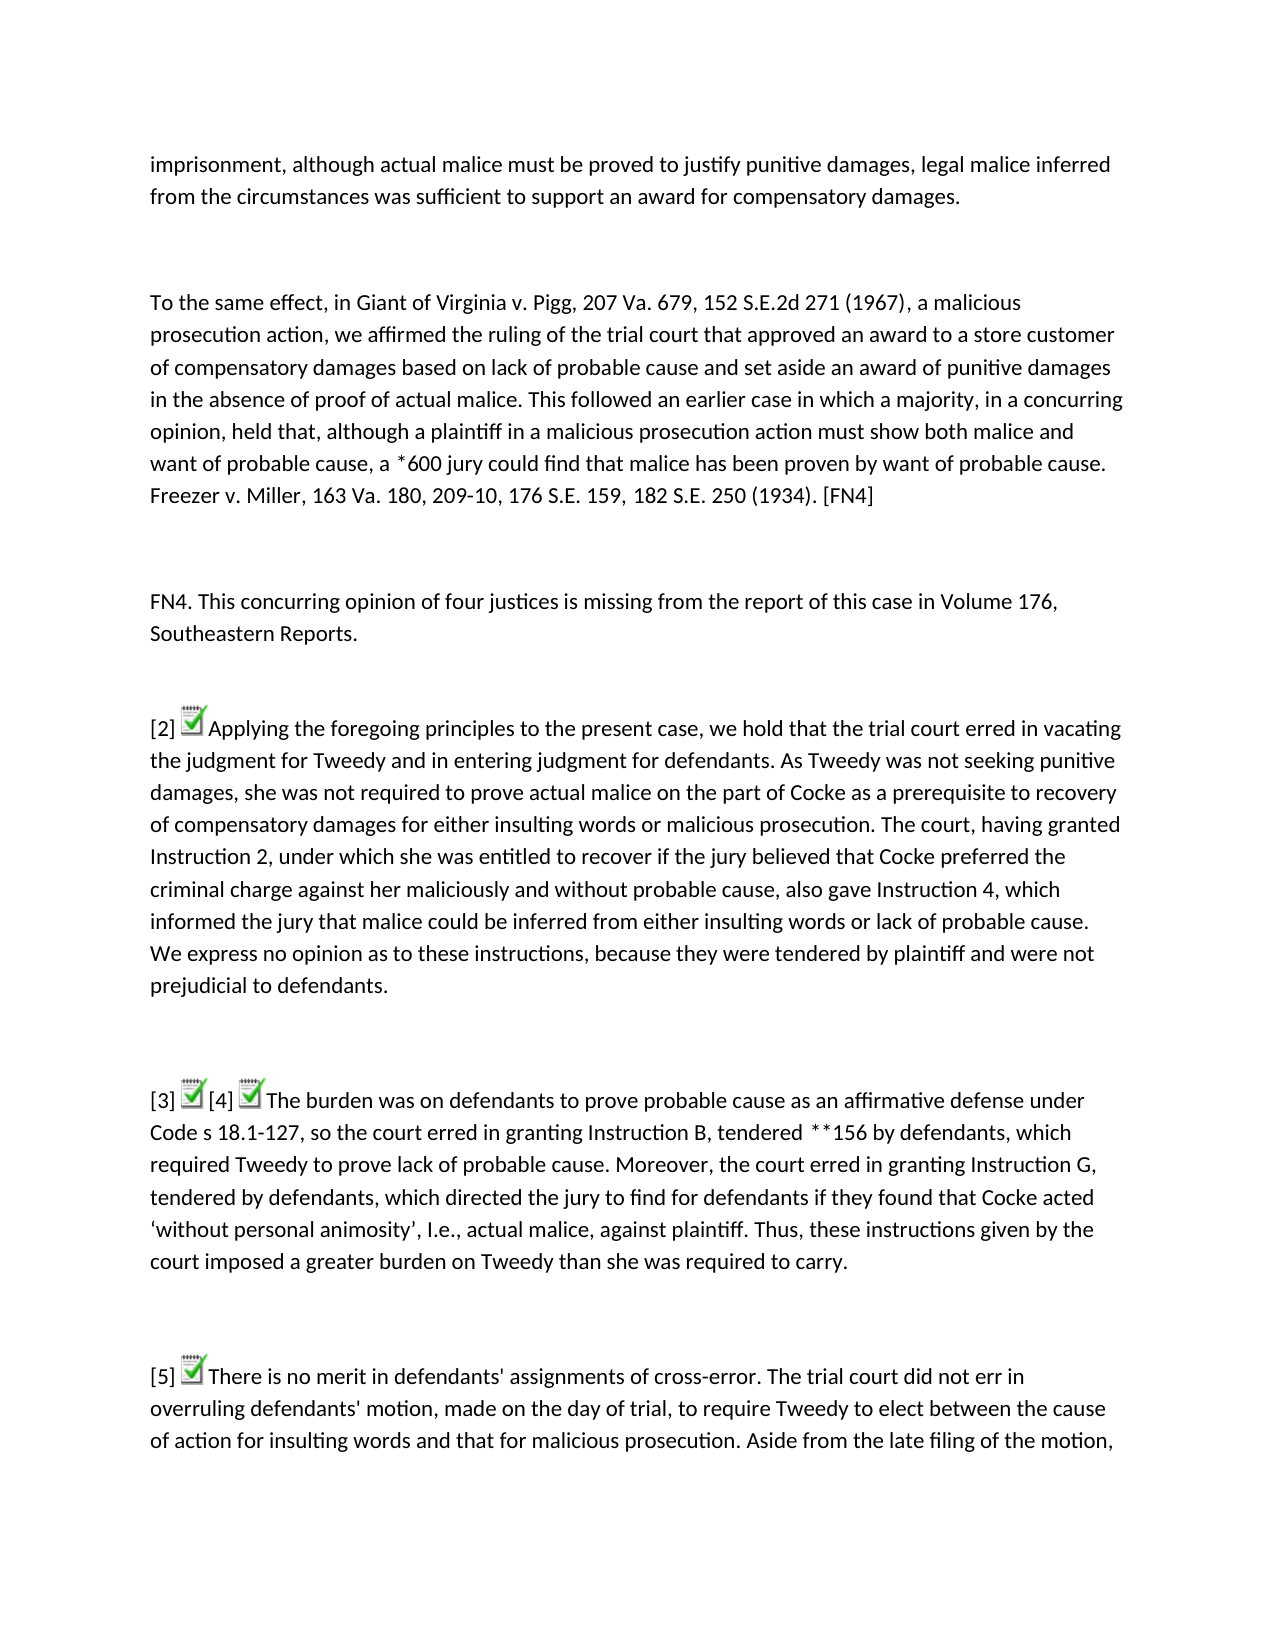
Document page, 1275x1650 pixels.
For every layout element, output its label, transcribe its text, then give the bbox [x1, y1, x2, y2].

picture [181, 1353, 208, 1385]
text FN4. This concurring opinion of four justices is missing from the report of this case in Volume 176, Southeastern Reports. [150, 587, 1125, 680]
text [2] Applying the foregoing principles to the present case, we hold that the trial court erred in vacating the judgment for Tweedy and in entering judgment for defendants. As Tweedy was not seeking punitive damages, she was not required to prove actual malice on the part of Cocke as a prerequisite to recovery of compensatory damages for either insulting words or malicious prosecution. The court, having granted Instruction 2, under which she was entitled to recover if the jury believed that Cocke preferred the criminal charge against her maliciously and without probable cause, also gave Instruction 4, which informed the jury that malice could be inferred from either insulting words or lack of probable cause. We express no opinion as to these instructions, because they were tendered by plaintiff and were not prejudicial to defendants. [150, 705, 1125, 999]
picture [181, 704, 208, 736]
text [150, 150, 1125, 210]
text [150, 1353, 1125, 1454]
text To the same effect, in Giant of Virginia v. Pigg, 207 Va. 679, 152 S.E.2d 271 (1967), a malicious prosecution action, we affirmed the ruling of the trial court that approved an award to a store customer of compensatory damages based on lack of probable cause and set aside an award of punitive damages in the absence of proof of actual malice. This followed an earlier case in which a majority, in a concurring opinion, held that, although a plaintiff in a malicious prosecution action must show both malice and want of probable cause, a *600 jury could find that malice has been proven by want of probable cause. Freezer v. Miller, 163 Va. 180, 209-10, 176 S.E. 159, 182 S.E. 250 (1934). [FN4] [150, 288, 1125, 509]
picture [238, 1077, 267, 1109]
text [3] [4] The burden was on defendants to prove probable cause as an affirmative defense under Code s 18.1-127, so the court erred in granting Instruction B, tendered **156 by defendants, which required Tweedy to prove lack of probable cause. Moreover, the court erred in granting Instruction G, tendered by defendants, which directed the jury to find for defendants if they found that Cocke acted ‘without personal animosity’, I.e., actual malice, against plaintiff. Thus, these instructions given by the court imposed a greater burden on Tweedy than she was required to carry. [150, 1077, 1125, 1275]
picture [181, 1077, 208, 1109]
